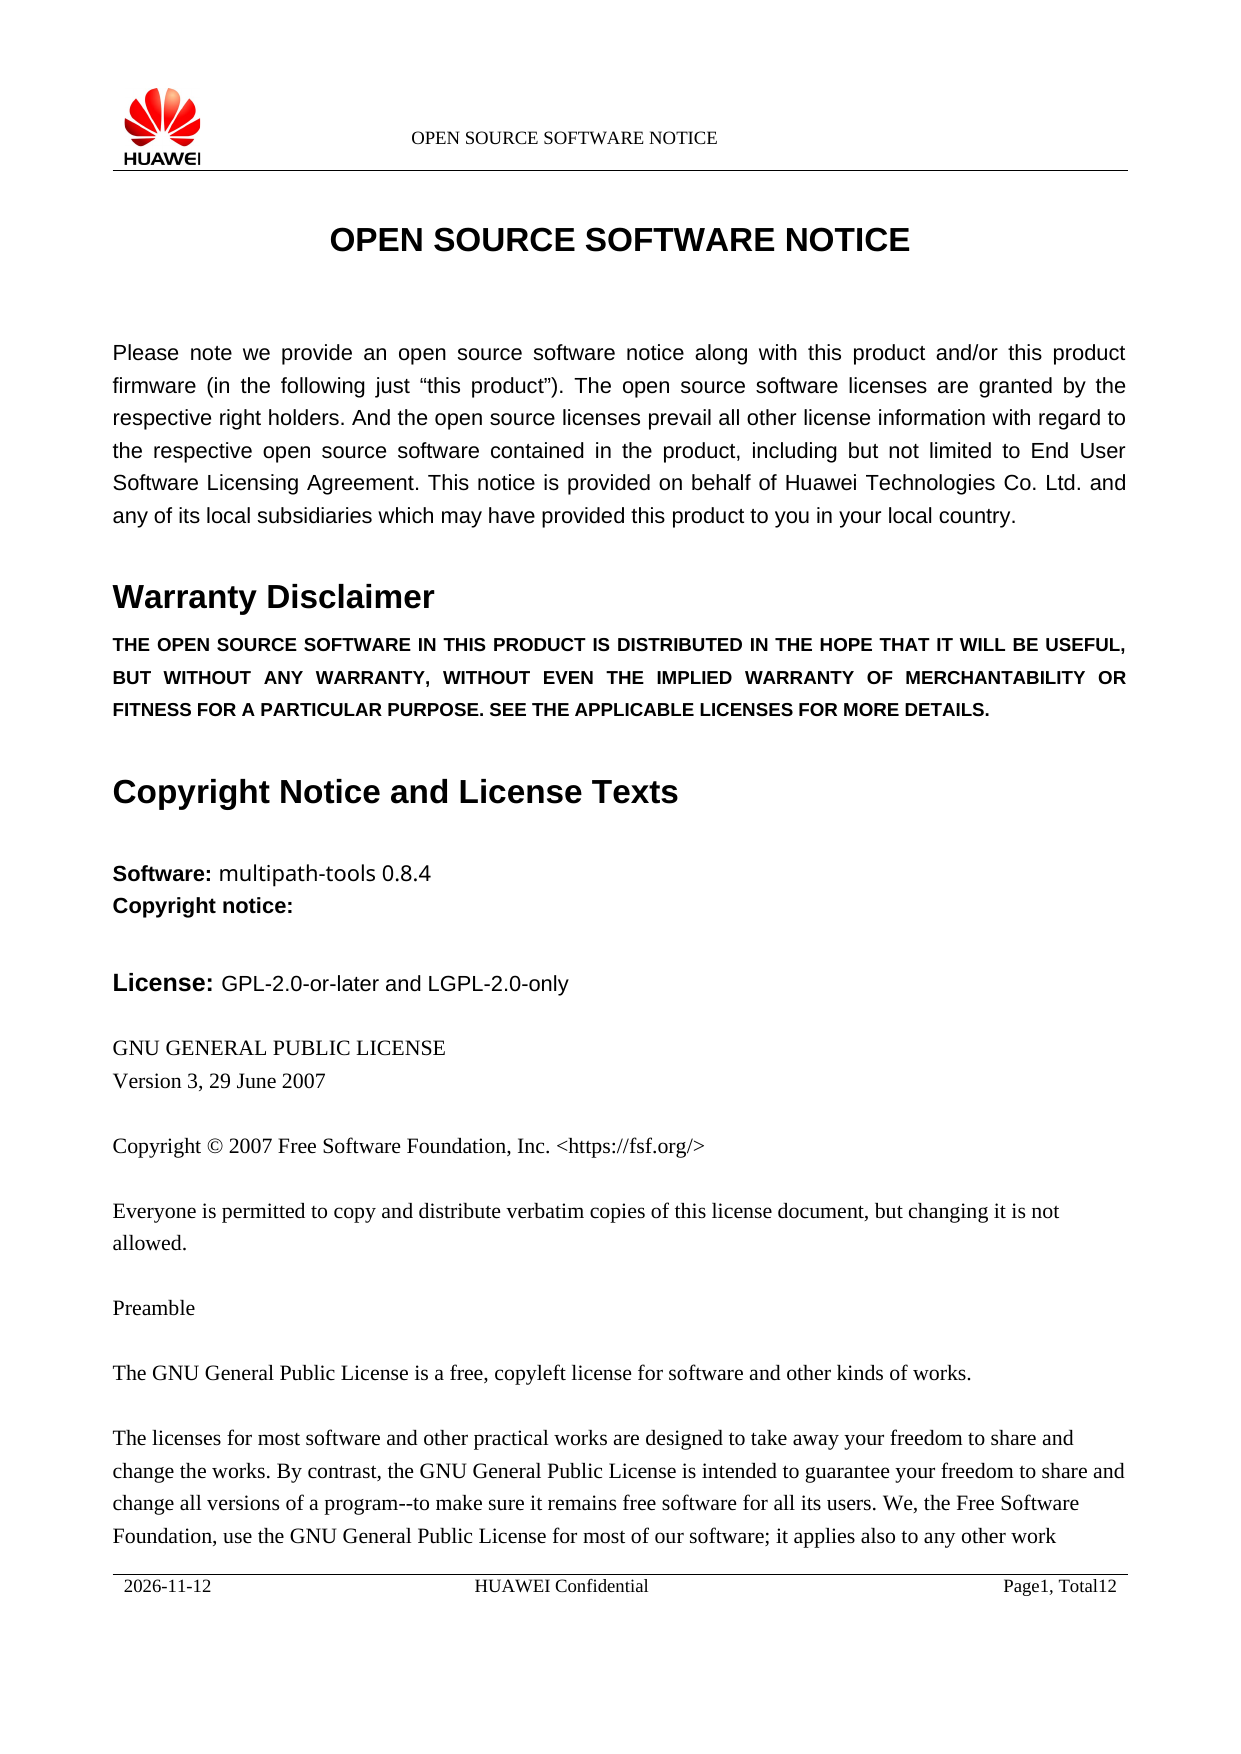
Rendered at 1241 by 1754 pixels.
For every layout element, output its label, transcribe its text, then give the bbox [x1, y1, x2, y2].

text License: GPL-2.0-or-later and LGPL-2.0-only [112, 966, 1128, 999]
text Copyright © 2007 Free Software Foundation, Inc. <https://fsf.org/> [112, 1129, 1128, 1161]
text Copyright notice: [112, 889, 1128, 921]
text Warranty Disclaimer [112, 564, 1128, 629]
text The open source software in this product is distributed in the hope that it will be useful, but WITHOUT ANY WARRANTY, without even the implied warranty of MERCHANTABILITY or FITNESS FOR A PARTICULAR PURPOSE. See the applicable licenses for more details. [112, 629, 1128, 726]
picture [124, 88, 201, 165]
text Preamble [112, 1291, 1128, 1324]
text OPEN SOURCE SOFTWARE NOTICE [112, 206, 1128, 271]
title Software: multipath-tools 0.8.4 [112, 856, 1128, 889]
text The GNU General Public License is a free, copyleft license for software and other kinds of works. [112, 1356, 1128, 1389]
text Please note we provide an open source software notice along with this product and/or this product firmware (in the following just “this product”). The open source software licenses are granted by the respective right holders. And the open source licenses prevail all other license information with regard to the respective open source software contained in the product, including but not limited to End User Software Licensing Agreement. This notice is provided on behalf of Huawei Technologies Co. Ltd. and any of its local subsidiaries which may have provided this product to you in your local country. [112, 336, 1128, 531]
text Copyright Notice and License Texts [112, 759, 1128, 824]
text GNU GENERAL PUBLIC LICENSE [112, 999, 1128, 1064]
text Version 3, 29 June 2007 [112, 1064, 1128, 1096]
text Everyone is permitted to copy and distribute verbatim copies of this license document, but changing it is not allowed. [112, 1194, 1128, 1259]
